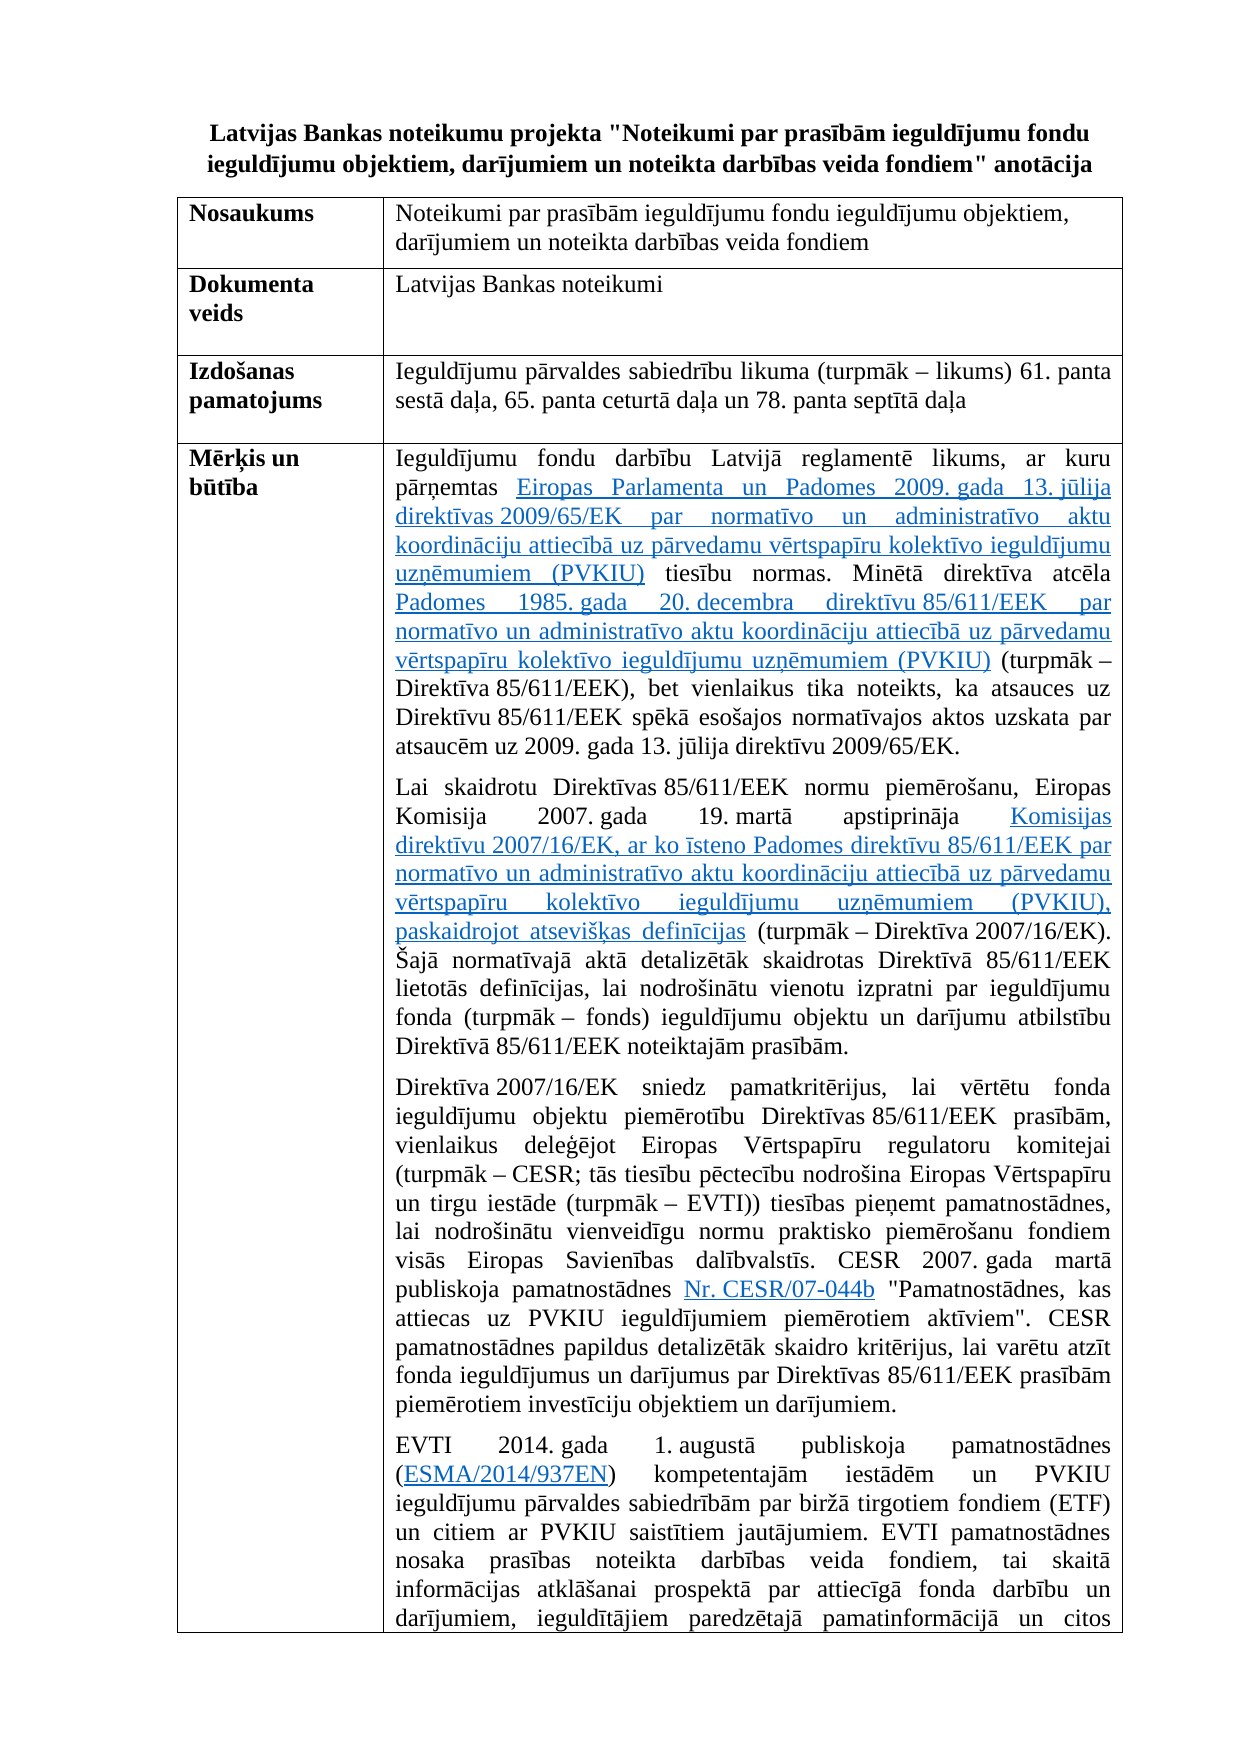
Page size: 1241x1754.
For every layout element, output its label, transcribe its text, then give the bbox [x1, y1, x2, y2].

table_cell Dokumenta veids [178, 269, 383, 355]
table_header Noteikumi par prasībām ieguldījumu fondu ieguldījumu objektiem, darījumiem un noteikta darbības veida fondiem [384, 198, 1122, 268]
table_header Nosaukums [178, 198, 383, 268]
table_cell Ieguldījumu pārvaldes sabiedrību likuma (turpmāk – likums) 61. panta sestā daļa, 65. panta ceturtā daļa un 78. panta septītā daļa [384, 356, 1122, 442]
table_cell Izdošanas pamatojums [178, 356, 383, 442]
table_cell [384, 444, 1122, 1632]
text Latvijas Bankas noteikumu projekta " [177, 118, 1122, 178]
table_cell Mērķis un būtība [178, 444, 383, 1632]
table_cell Latvijas Bankas noteikumi [384, 269, 1122, 355]
